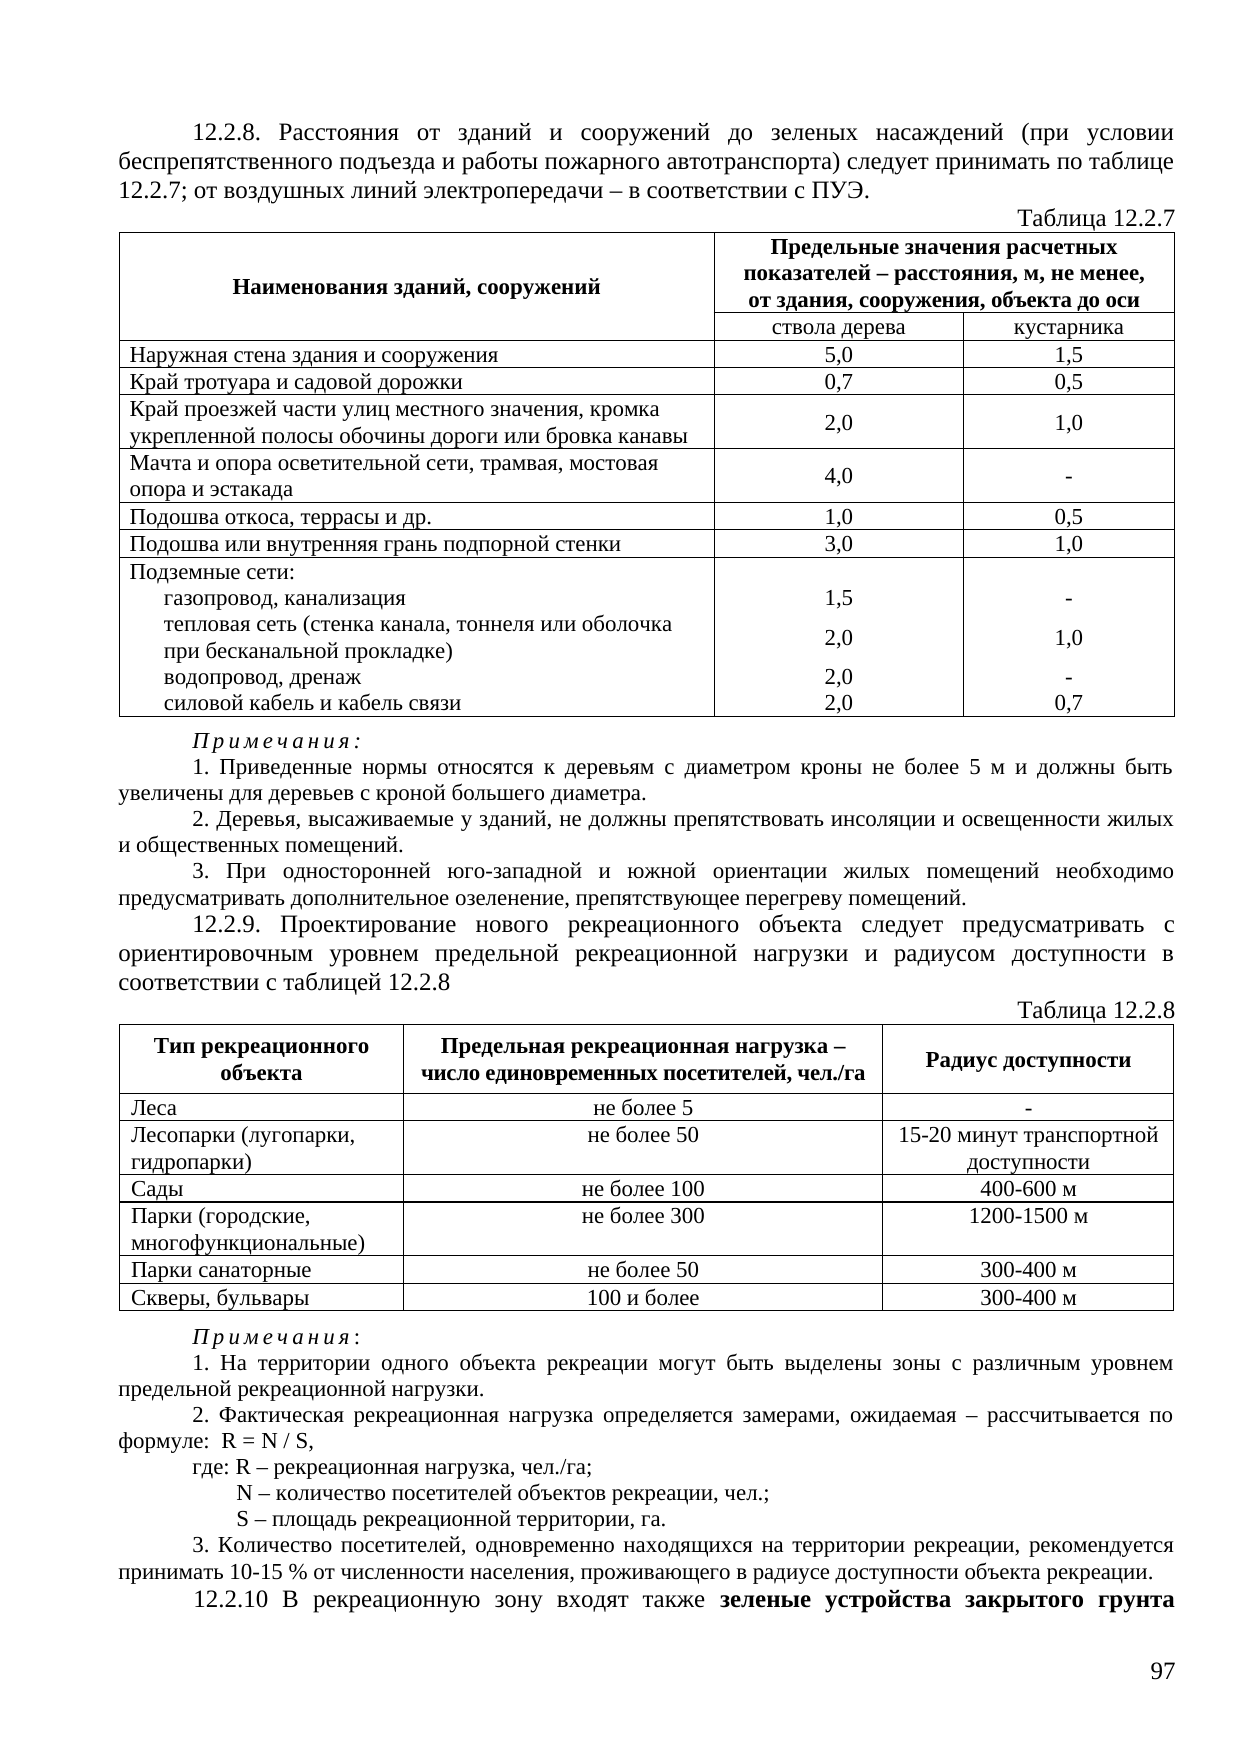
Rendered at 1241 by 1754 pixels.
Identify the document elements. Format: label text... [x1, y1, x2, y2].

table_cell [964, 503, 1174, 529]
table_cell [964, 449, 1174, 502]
text 12.2.9. Проектирование нового рекреационного объекта следует предусматривать с ориентировочным уровнем предельной рекреационной нагрузки и радиусом доступности в соответствии с таблицей 12.2.8 [118, 910, 1175, 995]
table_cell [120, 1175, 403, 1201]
text Примечания: [118, 727, 1175, 753]
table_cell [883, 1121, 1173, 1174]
text где: R – рекреационная нагрузка, чел./га; [118, 1454, 1175, 1480]
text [118, 1584, 1175, 1613]
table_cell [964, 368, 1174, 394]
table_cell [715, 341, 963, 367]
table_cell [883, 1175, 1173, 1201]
text Таблица 12.2.7 [118, 204, 1175, 232]
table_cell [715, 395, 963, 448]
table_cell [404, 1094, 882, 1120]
text 3. Количество посетителей, одновременно находящихся на территории рекреации, рекомендуется принимать 10-15 % от численности населения, проживающего в радиусе доступности объекта рекреации. [118, 1532, 1175, 1584]
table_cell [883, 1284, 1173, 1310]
text 1. На территории одного объекта рекреации могут быть выделены зоны с различным уровнем предельной рекреационной нагрузки. [118, 1349, 1175, 1402]
text Примечания: [118, 1323, 1175, 1349]
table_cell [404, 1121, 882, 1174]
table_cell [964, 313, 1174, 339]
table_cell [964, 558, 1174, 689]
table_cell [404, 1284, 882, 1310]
text 1. Приведенные нормы относятся к деревьям с диаметром кроны не более и должны быть увеличены для деревьев с кроной большего диаметра. [118, 753, 1175, 806]
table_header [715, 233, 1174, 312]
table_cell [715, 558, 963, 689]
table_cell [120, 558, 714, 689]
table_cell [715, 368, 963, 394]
text 2. Деревья, высаживаемые у зданий, не должны препятствовать инсоляции и освещенности жилых и общественных помещений. [118, 806, 1175, 858]
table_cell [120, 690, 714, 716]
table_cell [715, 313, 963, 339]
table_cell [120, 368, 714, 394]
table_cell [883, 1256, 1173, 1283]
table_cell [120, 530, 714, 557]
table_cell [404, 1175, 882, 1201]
text 12.2.8. Расстояния от зданий и сооружений до зеленых насаждений (при условии беспрепятственного подъезда и работы пожарного автотранспорта) следует принимать по таблице 12.2.7; от воздушных линий электропередачи – в соответствии с ПУЭ. [118, 118, 1175, 204]
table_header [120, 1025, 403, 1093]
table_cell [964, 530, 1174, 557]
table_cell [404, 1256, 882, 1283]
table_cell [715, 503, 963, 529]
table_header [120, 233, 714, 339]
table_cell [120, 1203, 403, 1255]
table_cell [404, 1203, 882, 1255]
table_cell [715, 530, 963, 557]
text N – количество посетителей объектов рекреации, чел.; [118, 1480, 1175, 1506]
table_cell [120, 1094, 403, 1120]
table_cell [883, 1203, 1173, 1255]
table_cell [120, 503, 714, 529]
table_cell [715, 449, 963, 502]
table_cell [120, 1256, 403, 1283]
text Таблица 12.2.8 [118, 995, 1175, 1024]
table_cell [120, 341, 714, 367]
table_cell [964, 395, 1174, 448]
text 2. Фактическая рекреационная нагрузка определяется замерами, ожидаемая – рассчитывается по формуле: R = N / S, [118, 1402, 1175, 1454]
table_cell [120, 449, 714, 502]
text 3. При односторонней юго-западной и южной ориентации жилых помещений необходимо предусматривать дополнительное озеленение, препятствующее перегреву помещений. [118, 858, 1175, 910]
text S – площадь рекреационной территории, га. [118, 1506, 1175, 1532]
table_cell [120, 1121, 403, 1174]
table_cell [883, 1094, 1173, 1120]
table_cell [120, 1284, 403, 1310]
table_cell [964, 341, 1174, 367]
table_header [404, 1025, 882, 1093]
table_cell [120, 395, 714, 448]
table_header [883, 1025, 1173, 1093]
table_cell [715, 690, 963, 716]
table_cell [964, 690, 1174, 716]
